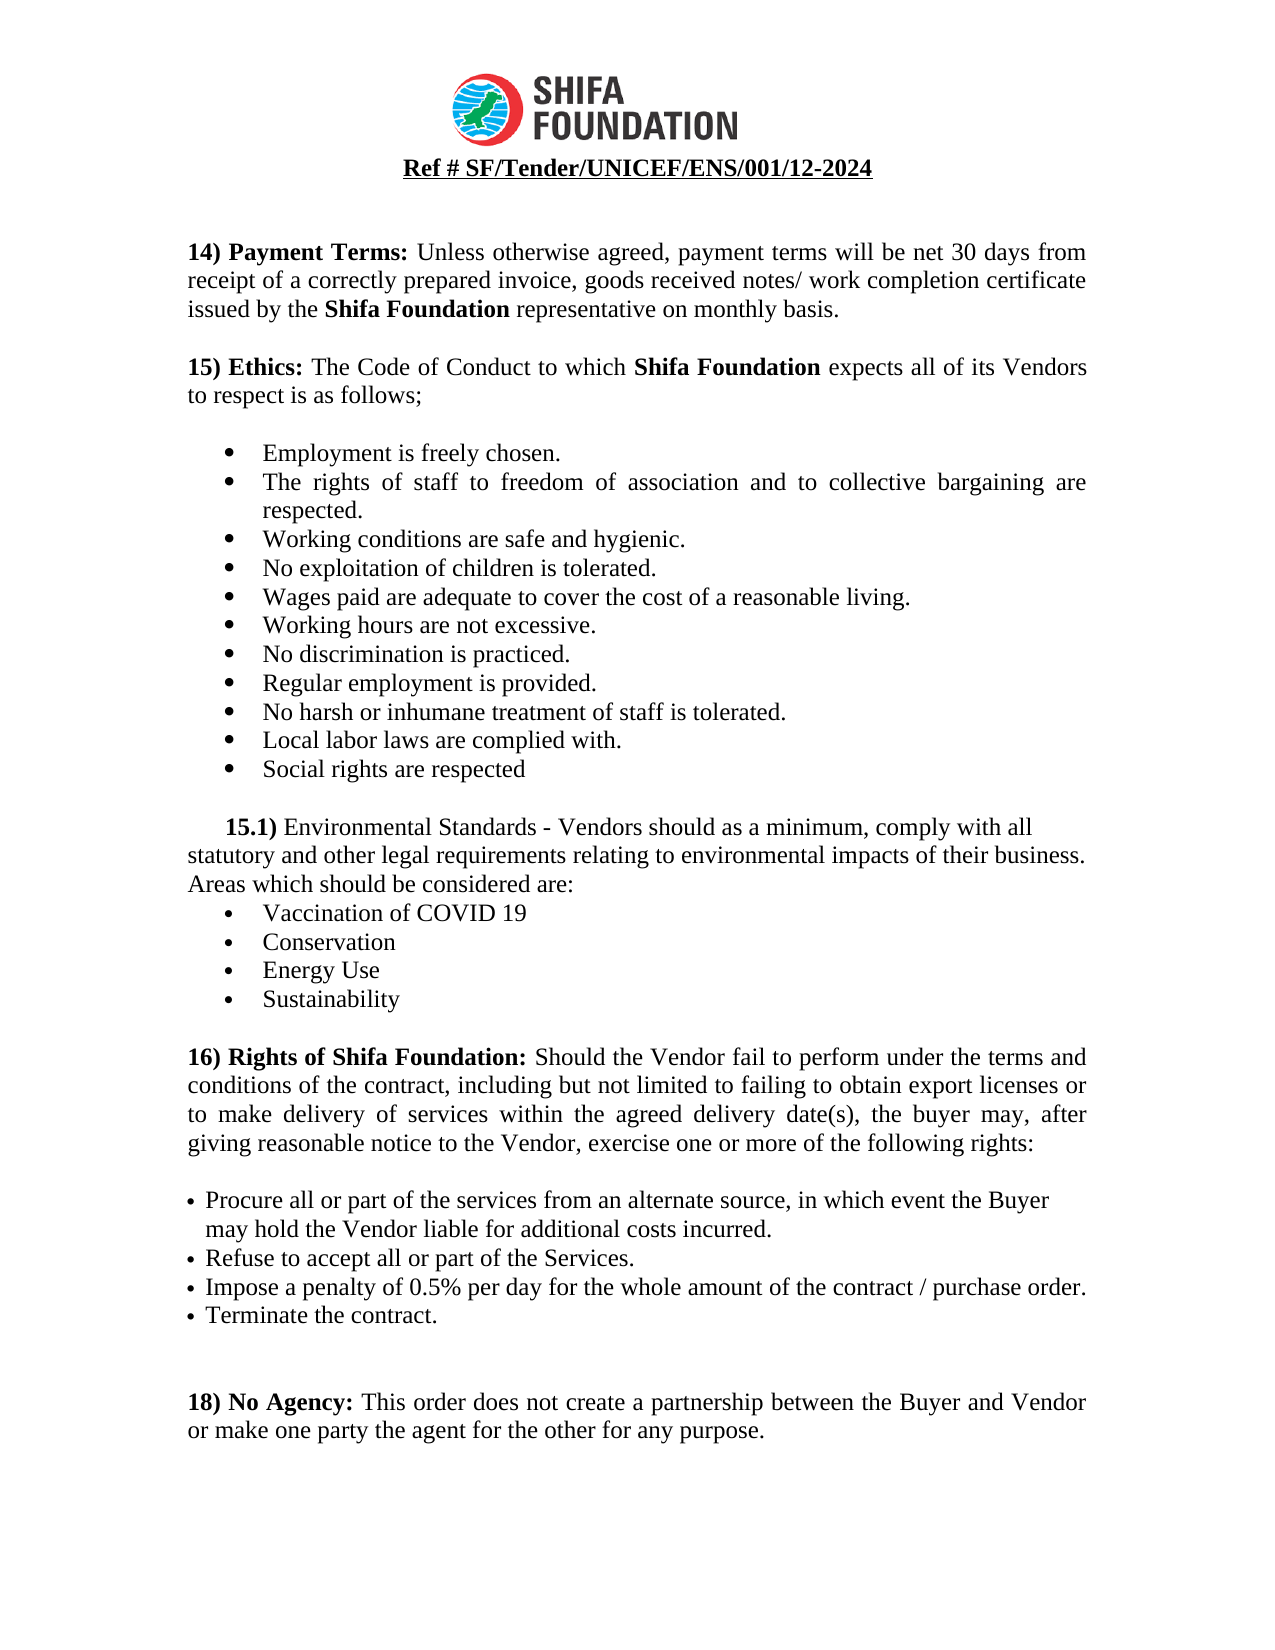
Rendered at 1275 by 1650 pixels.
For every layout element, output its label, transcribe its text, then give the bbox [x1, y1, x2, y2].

text 15) Ethics: The Code of Conduct to which Shifa Foundation expects all of its Vendors to respect is as follows; [187, 352, 1087, 409]
list Working hours are not excessive. [225, 610, 1087, 639]
list Vaccination of COVID 19 [225, 898, 1087, 927]
list Working conditions are safe and hygienic. [225, 524, 1087, 553]
list No harsh or inhumane treatment of staff is tolerated. [225, 697, 1087, 725]
list Regular employment is provided. [225, 668, 1087, 697]
picture [452, 73, 748, 153]
text 18) No Agency: This order does not create a partnership between the Buyer and Vendor or make one party the agent for the other for any purpose. [187, 1387, 1087, 1444]
list Impose a penalty of 0.5% per day for the whole amount of the contract / purchase order. [187, 1272, 1087, 1300]
list Energy Use [225, 955, 1087, 984]
text 16) Rights of Shifa Foundation: Should the Vendor fail to perform under the terms and conditions of the contract, including but not limited to failing to obtain export licenses or to make delivery of services within the agreed delivery date(s), the buyer may, after giving reasonable notice to the Vendor, exercise one or more of the following rights: [187, 1042, 1087, 1157]
list Refuse to accept all or part of the Services. [187, 1243, 1087, 1272]
list Terminate the contract. [187, 1300, 1087, 1329]
list Local labor laws are complied with. [225, 725, 1087, 754]
text 15.1) Environmental Standards - Vendors should as a minimum, comply with all statutory and other legal requirements relating to environmental impacts of their business. Areas which should be considered are: [187, 812, 1087, 898]
list Conservation [225, 927, 1087, 955]
list Sustainability [225, 984, 1087, 1013]
list Social rights are respected [225, 754, 1087, 783]
list The rights of staff to freedom of association and to collective bargaining are respected. [225, 467, 1087, 524]
list Employment is freely chosen. [225, 438, 1087, 467]
list Wages paid are adequate to cover the cost of a reasonable living. [225, 582, 1087, 610]
list No discrimination is practiced. [225, 639, 1087, 668]
list No exploitation of children is tolerated. [225, 553, 1087, 582]
list Procure all or part of the services from an alternate source, in which event the Buyer may hold the Vendor liable for additional costs incurred. [187, 1185, 1087, 1243]
text 14) Payment Terms: Unless otherwise agreed, payment terms will be net 30 days from receipt of a correctly prepared invoice, goods received notes/ work completion certificate issued by the Shifa Foundation representative on monthly basis. [187, 237, 1087, 323]
